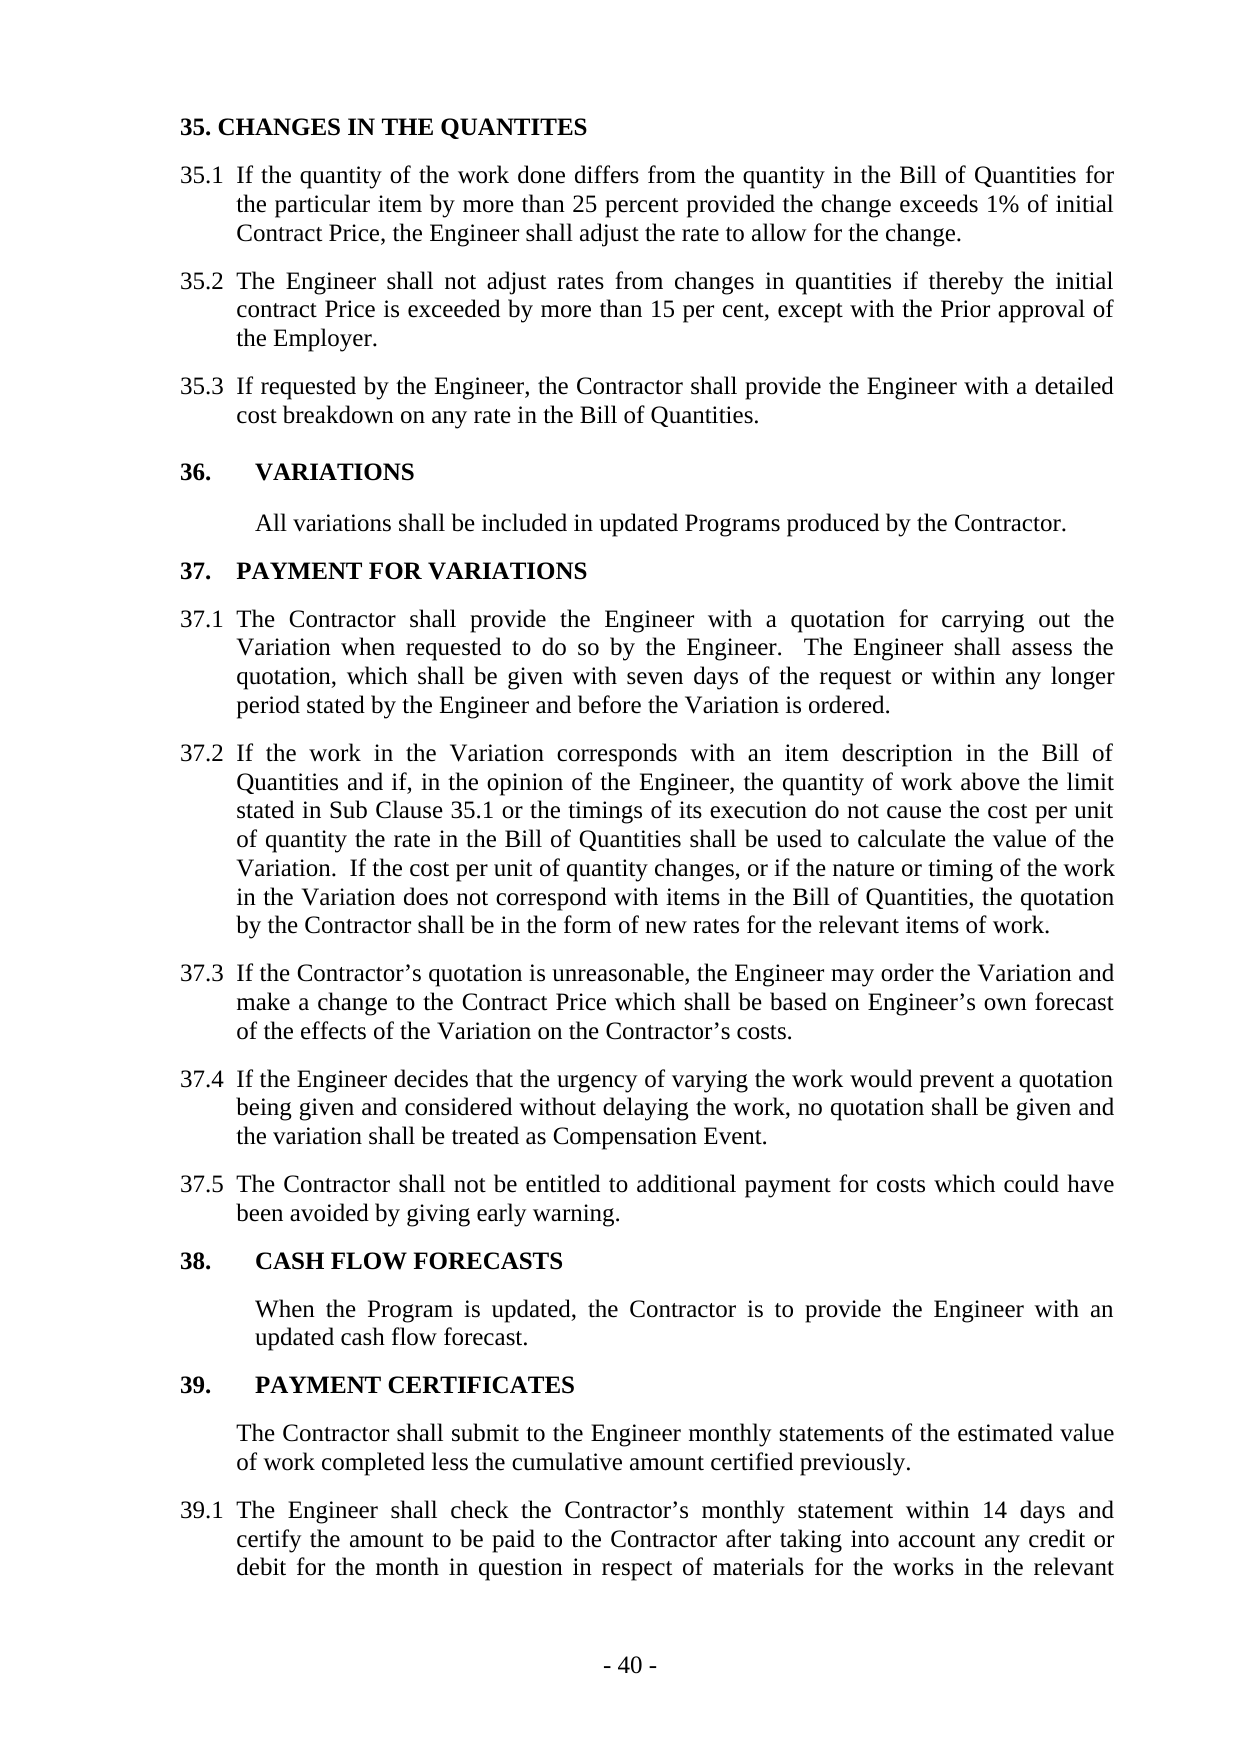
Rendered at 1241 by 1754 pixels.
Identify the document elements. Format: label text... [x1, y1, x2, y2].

text 35. CHANGES IN THE QUANTITES [180, 112, 1115, 141]
list The Contractor shall provide the Engineer with a quotation for carrying out the Variation when requested to do so by the Engineer. The Engineer shall assess the quotation, which shall be given with seven days of the request or within any longer period stated by the Engineer and before the Variation is ordered. [180, 604, 1115, 719]
list If the Engineer decides that the urgency of varying the work would prevent a quotation being given and considered without delaying the work, no quotation shall be given and the variation shall be treated as Compensation Event. [180, 1064, 1115, 1150]
list The Contractor shall not be entitled to additional payment for costs which could have been avoided by giving early warning. [180, 1169, 1115, 1227]
text 39. PAYMENT CERTIFICATES [180, 1370, 1115, 1399]
list If the work in the Variation corresponds with an item description in the Bill of Quantities and if, in the opinion of the Engineer, the quantity of work above the limit stated in Sub Clause 35.1 or the timings of its execution do not cause the cost per unit of quantity the rate in the Bill of Quantities shall be used to calculate the value of the Variation. If the cost per unit of quantity changes, or if the nature or timing of the work in the Variation does not correspond with items in the Bill of Quantities, the quotation by the Contractor shall be in the form of new rates for the relevant items of work. [180, 738, 1115, 939]
list If the quantity of the work done differs from the quantity in the Bill of Quantities for the particular item by more than 25 percent provided the change exceeds 1% of initial Contract Price, the Engineer shall adjust the rate to allow for the change. [180, 160, 1115, 247]
text 36. VARIATIONS [180, 457, 1115, 486]
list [180, 1495, 1115, 1581]
list If the Contractor’s quotation is unreasonable, the Engineer may order the Variation and make a change to the Contract Price which shall be based on Engineer’s own forecast of the effects of the Variation on the Contractor’s costs. [180, 958, 1115, 1044]
text 38. CASH FLOW FORECASTS [180, 1246, 1115, 1274]
text All variations shall be included in updated Programs produced by the Contractor. [180, 508, 1115, 537]
list The Engineer shall not adjust rates from changes in quantities if thereby the initial contract Price is exceeded by more than 15 per cent, except with the Prior approval of the Employer. [180, 266, 1115, 352]
text When the Program is updated, the Contractor is to provide the Engineer with an updated cash flow forecast. [255, 1294, 1115, 1351]
text 37. PAYMENT FOR VARIATIONS [180, 556, 1115, 584]
text The Contractor shall submit to the Engineer monthly statements of the estimated value of work completed less the cumulative amount certified previously. [236, 1418, 1115, 1476]
list If requested by the Engineer, the Contractor shall provide the Engineer with a detailed cost breakdown on any rate in the Bill of Quantities. [180, 371, 1115, 429]
